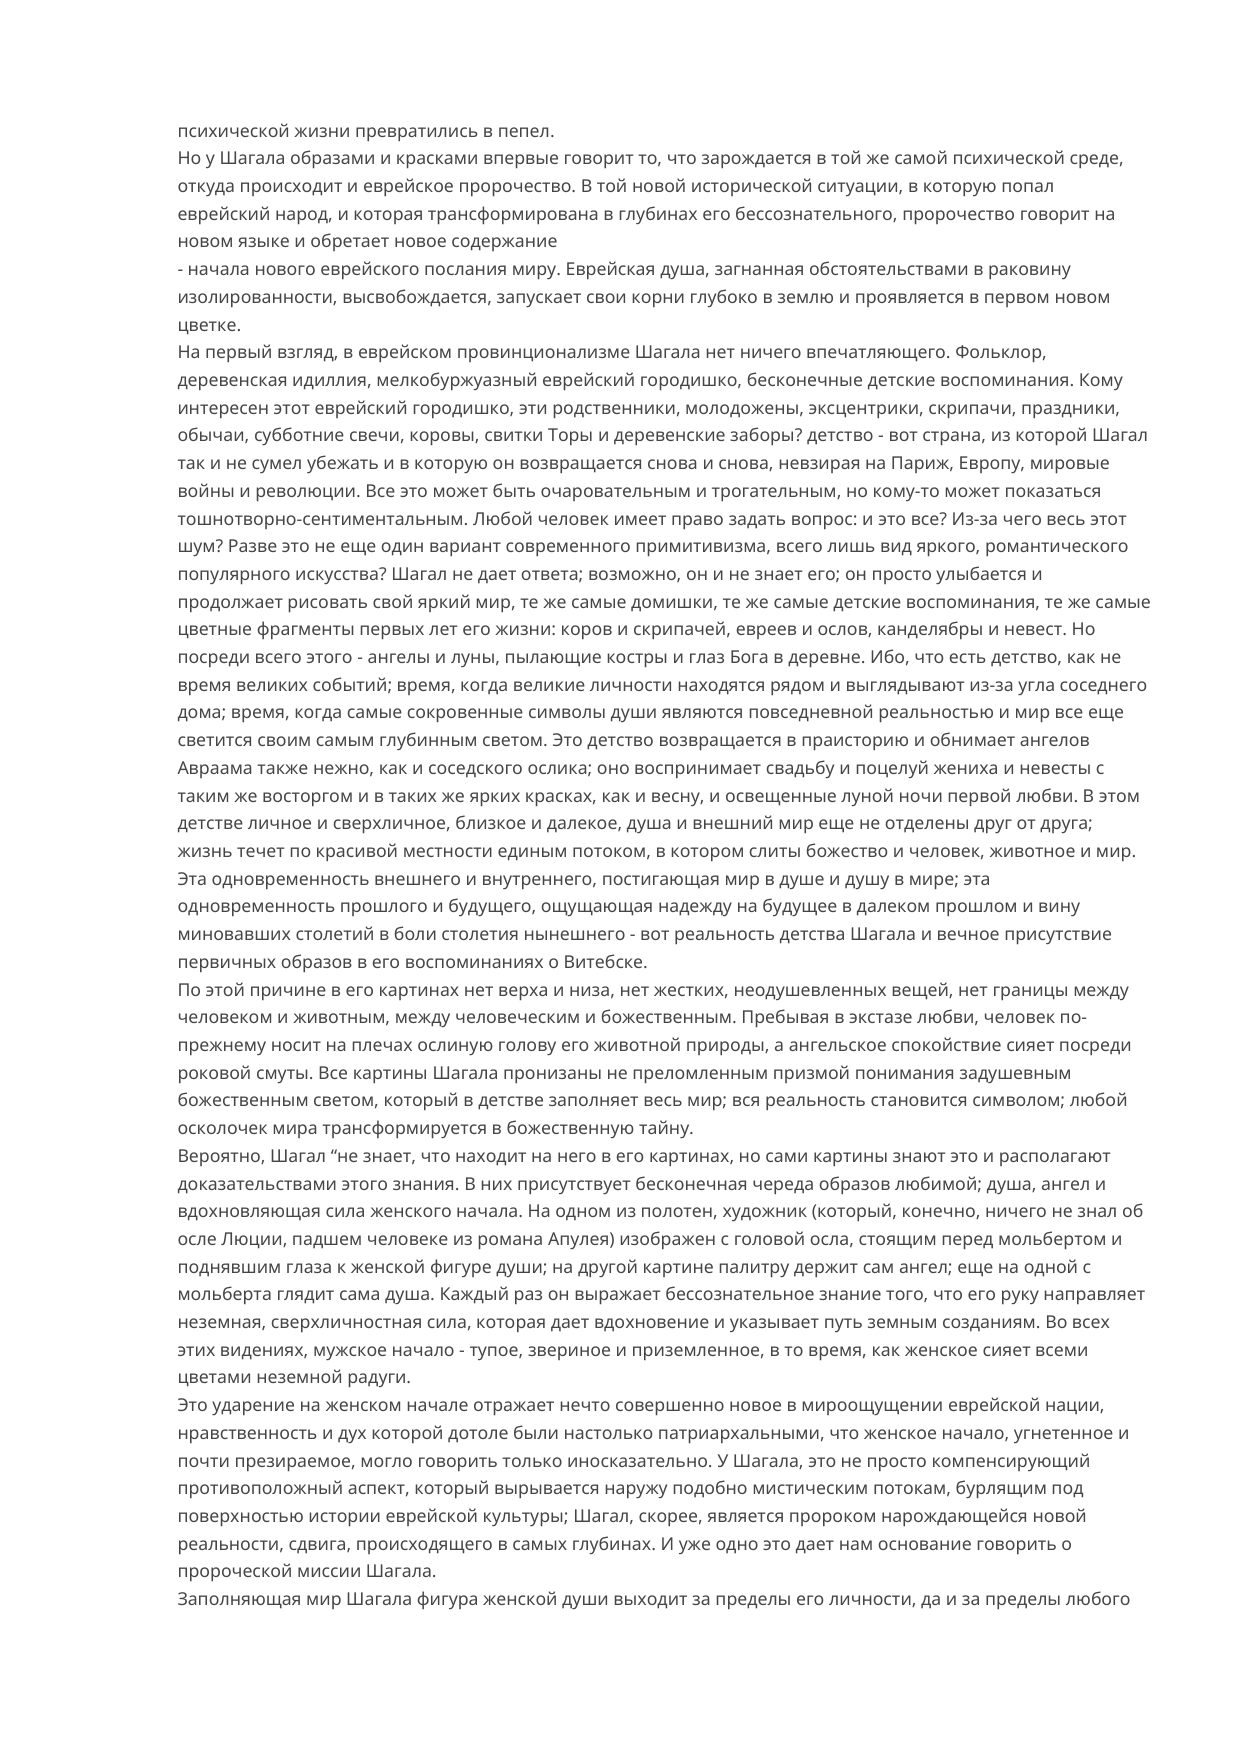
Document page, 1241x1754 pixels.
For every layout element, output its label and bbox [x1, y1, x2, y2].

text [177, 118, 1152, 1611]
